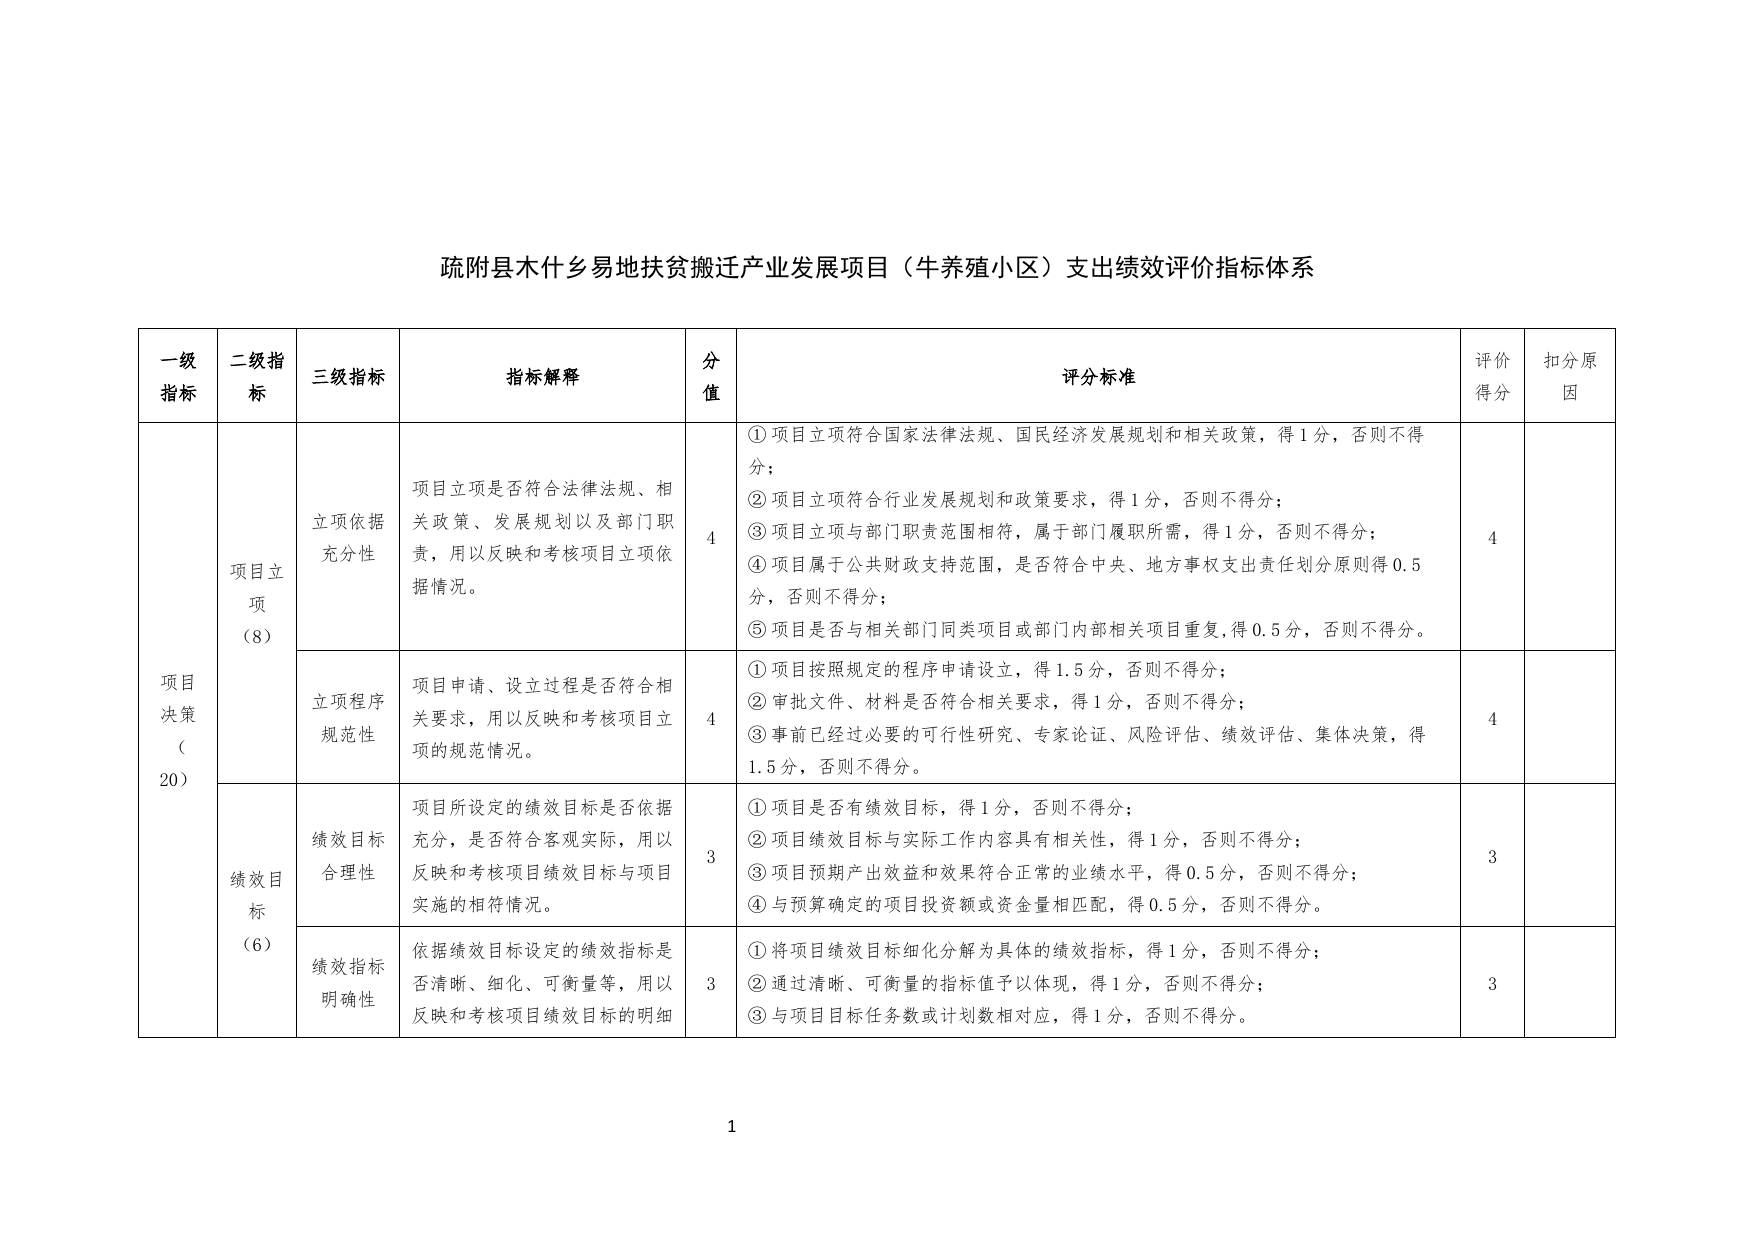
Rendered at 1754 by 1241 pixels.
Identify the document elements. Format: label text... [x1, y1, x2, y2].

table_header 疏附县木什乡易地扶贫搬迁产业发展项目（牛养殖小区）支出绩效评价指标体系 [139, 203, 1615, 328]
table_cell 项目立项（8） [218, 423, 296, 783]
table_cell 3 [686, 784, 736, 926]
table_cell 二级指标 [218, 329, 296, 422]
table_cell 项目立项是否符合法律法规、相关政策、发展规划以及部门职责，用以反映和考核项目立项依据情况。 [400, 423, 685, 650]
table_cell 4 [1461, 423, 1524, 650]
table_cell 4 [686, 651, 736, 783]
table_cell 4 [1461, 651, 1524, 783]
table_cell 分值 [686, 329, 736, 422]
table_cell 一级指标 [139, 329, 217, 422]
table_cell 4 [686, 423, 736, 650]
table_cell 3 [686, 927, 736, 1037]
table_cell [1525, 651, 1615, 783]
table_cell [400, 927, 685, 1037]
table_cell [737, 927, 1460, 1037]
table_cell [1525, 784, 1615, 926]
table_cell ①项目是否有绩效目标，得1分，否则不得分； ②项目绩效目标与实际工作内容具有相关性，得1分，否则不得分； ③项目预期产出效益和效果符合正常的业绩水平，得0.5分，否则不得分； ④与预算确定的项目投资额或资金量相匹配，得0.5分，否则不得分。 [737, 784, 1460, 926]
table_cell 评分标准 [737, 329, 1460, 422]
table_cell 3 [1461, 927, 1524, 1037]
table_cell ①项目按照规定的程序申请设立，得1.5分，否则不得分； ②审批文件、材料是否符合相关要求，得1分，否则不得分； ③事前已经过必要的可行性研究、专家论证、风险评估、绩效评估、集体决策，得1.5分，否则不得分。 [737, 651, 1460, 783]
table_cell 项目申请、设立过程是否符合相关要求，用以反映和考核项目立项的规范情况。 [400, 651, 685, 783]
table_cell [1525, 927, 1615, 1037]
table_cell ①项目立项符合国家法律法规、国民经济发展规划和相关政策，得1分，否则不得分； ②项目立项符合行业发展规划和政策要求，得1分，否则不得分； ③项目立项与部门职责范围相符，属于部门履职所需，得1分，否则不得分； ④项目属于公共财政支持范围，是否符合中央、地方事权支出责任划分原则得0.5分，否则不得分； ⑤项目是否与相关部门同类项目或部门内部相关项目重复,得0.5分，否则不得分。 [737, 423, 1460, 650]
table_cell 三级指标 [297, 329, 399, 422]
table_cell [1525, 423, 1615, 650]
table_cell 项目决策 （20） [139, 423, 217, 1037]
table_cell 绩效指标明确性 [297, 927, 399, 1037]
table_cell 绩效目标（6） [218, 784, 296, 1037]
table_cell 3 [1461, 784, 1524, 926]
table_cell 立项依据 充分性 [297, 423, 399, 650]
table_cell 绩效目标合理性 [297, 784, 399, 926]
table_cell 立项程序规范性 [297, 651, 399, 783]
table_cell 指标解释 [400, 329, 685, 422]
table_cell 项目所设定的绩效目标是否依据充分，是否符合客观实际，用以反映和考核项目绩效目标与项目实施的相符情况。 [400, 784, 685, 926]
table_cell 评价得分 [1461, 329, 1524, 422]
table_cell 扣分原因 [1525, 329, 1615, 422]
